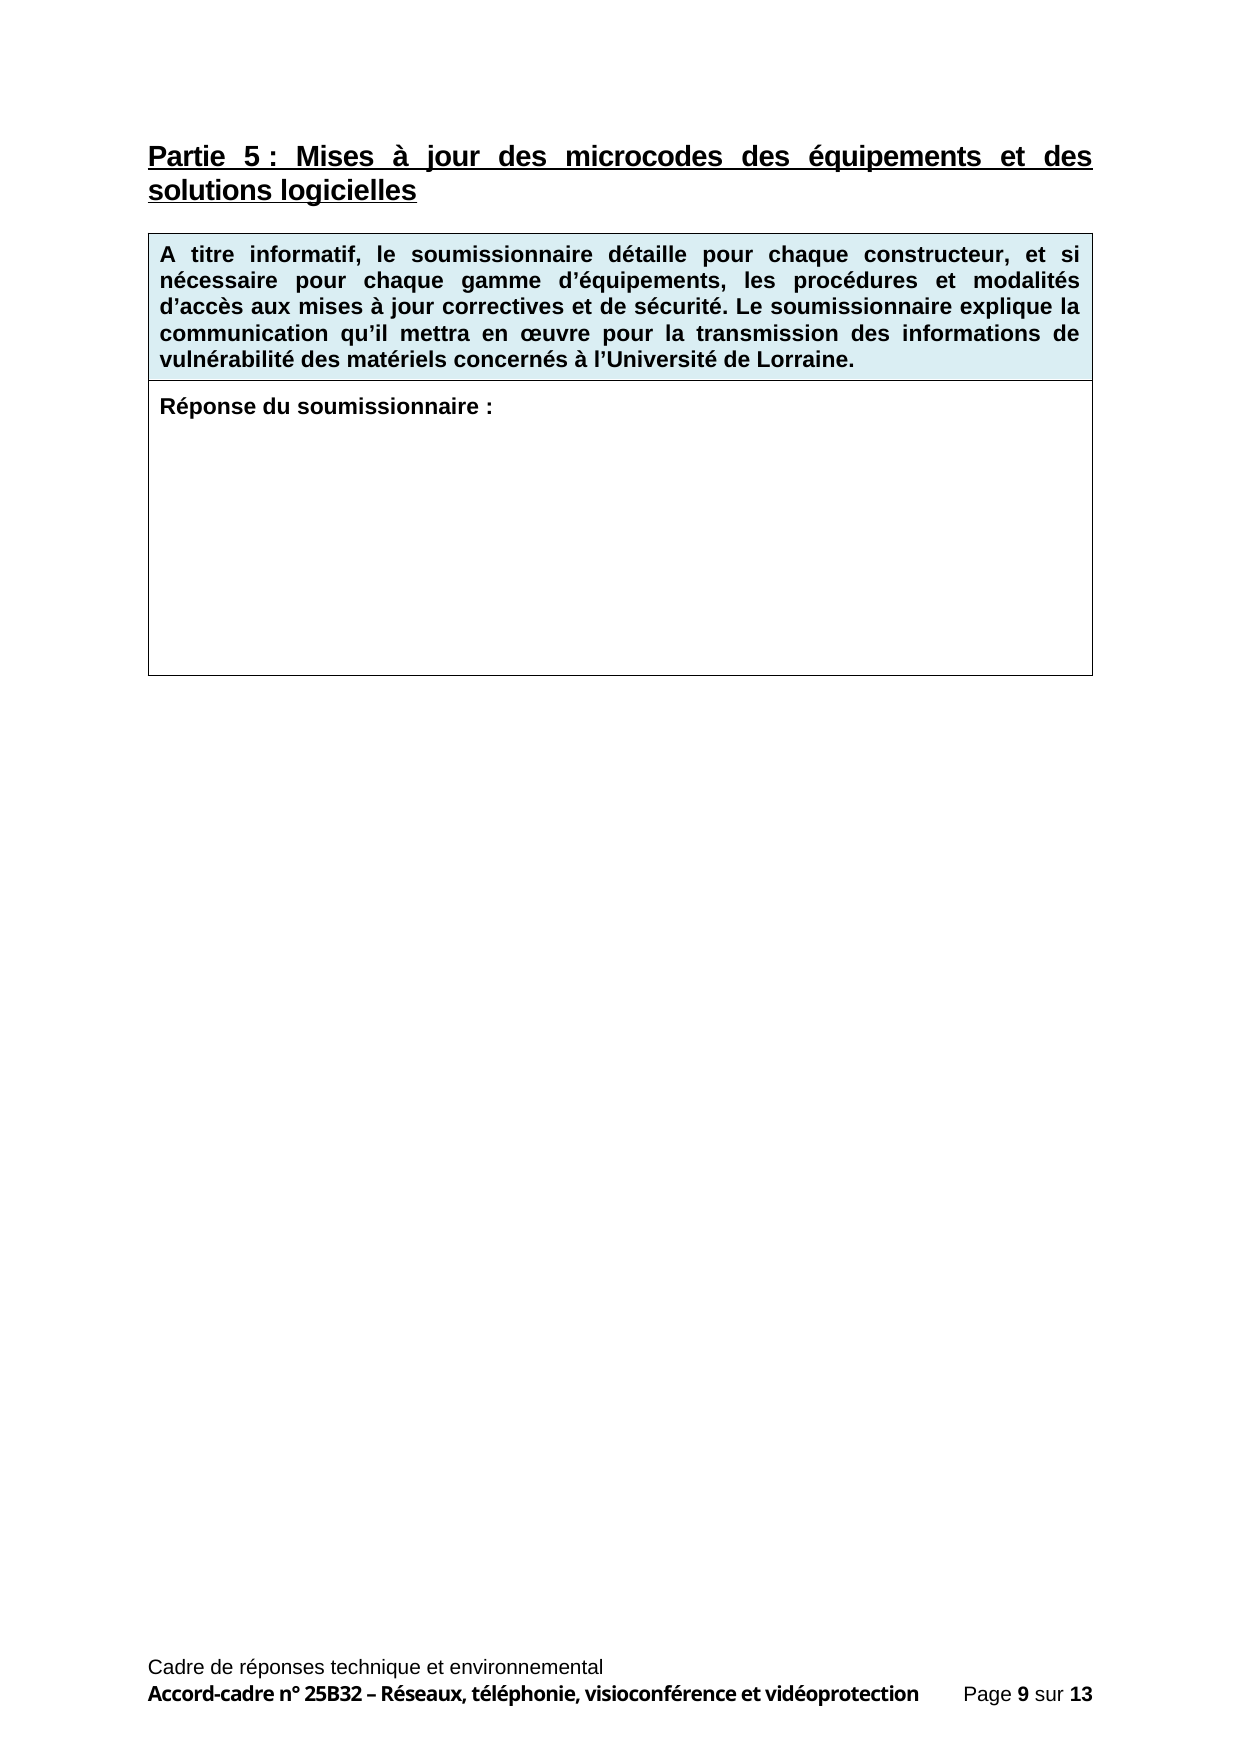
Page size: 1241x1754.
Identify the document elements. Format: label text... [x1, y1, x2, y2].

subtitle Partie 5 : Mises à jour des microcodes des équipements et des solutions logicielles [148, 170, 1093, 206]
subtitle Partie 5 : Mises à jour des microcodes des équipements et des solutions logicielles [148, 139, 1093, 168]
table_cell Réponse du soumissionnaire : [149, 381, 1092, 675]
table_header A titre informatif, le soumissionnaire détaille pour chaque constructeur, et si nécessaire pour chaque gamme d’équipements, les procédures et modalités d’accès aux mises à jour correctives et de sécurité. Le soumissionnaire explique la communication qu’il mettra en œuvre pour la transmission des informations de vulnérabilité des matériels concernés à l’Université de Lorraine. [149, 234, 1092, 379]
